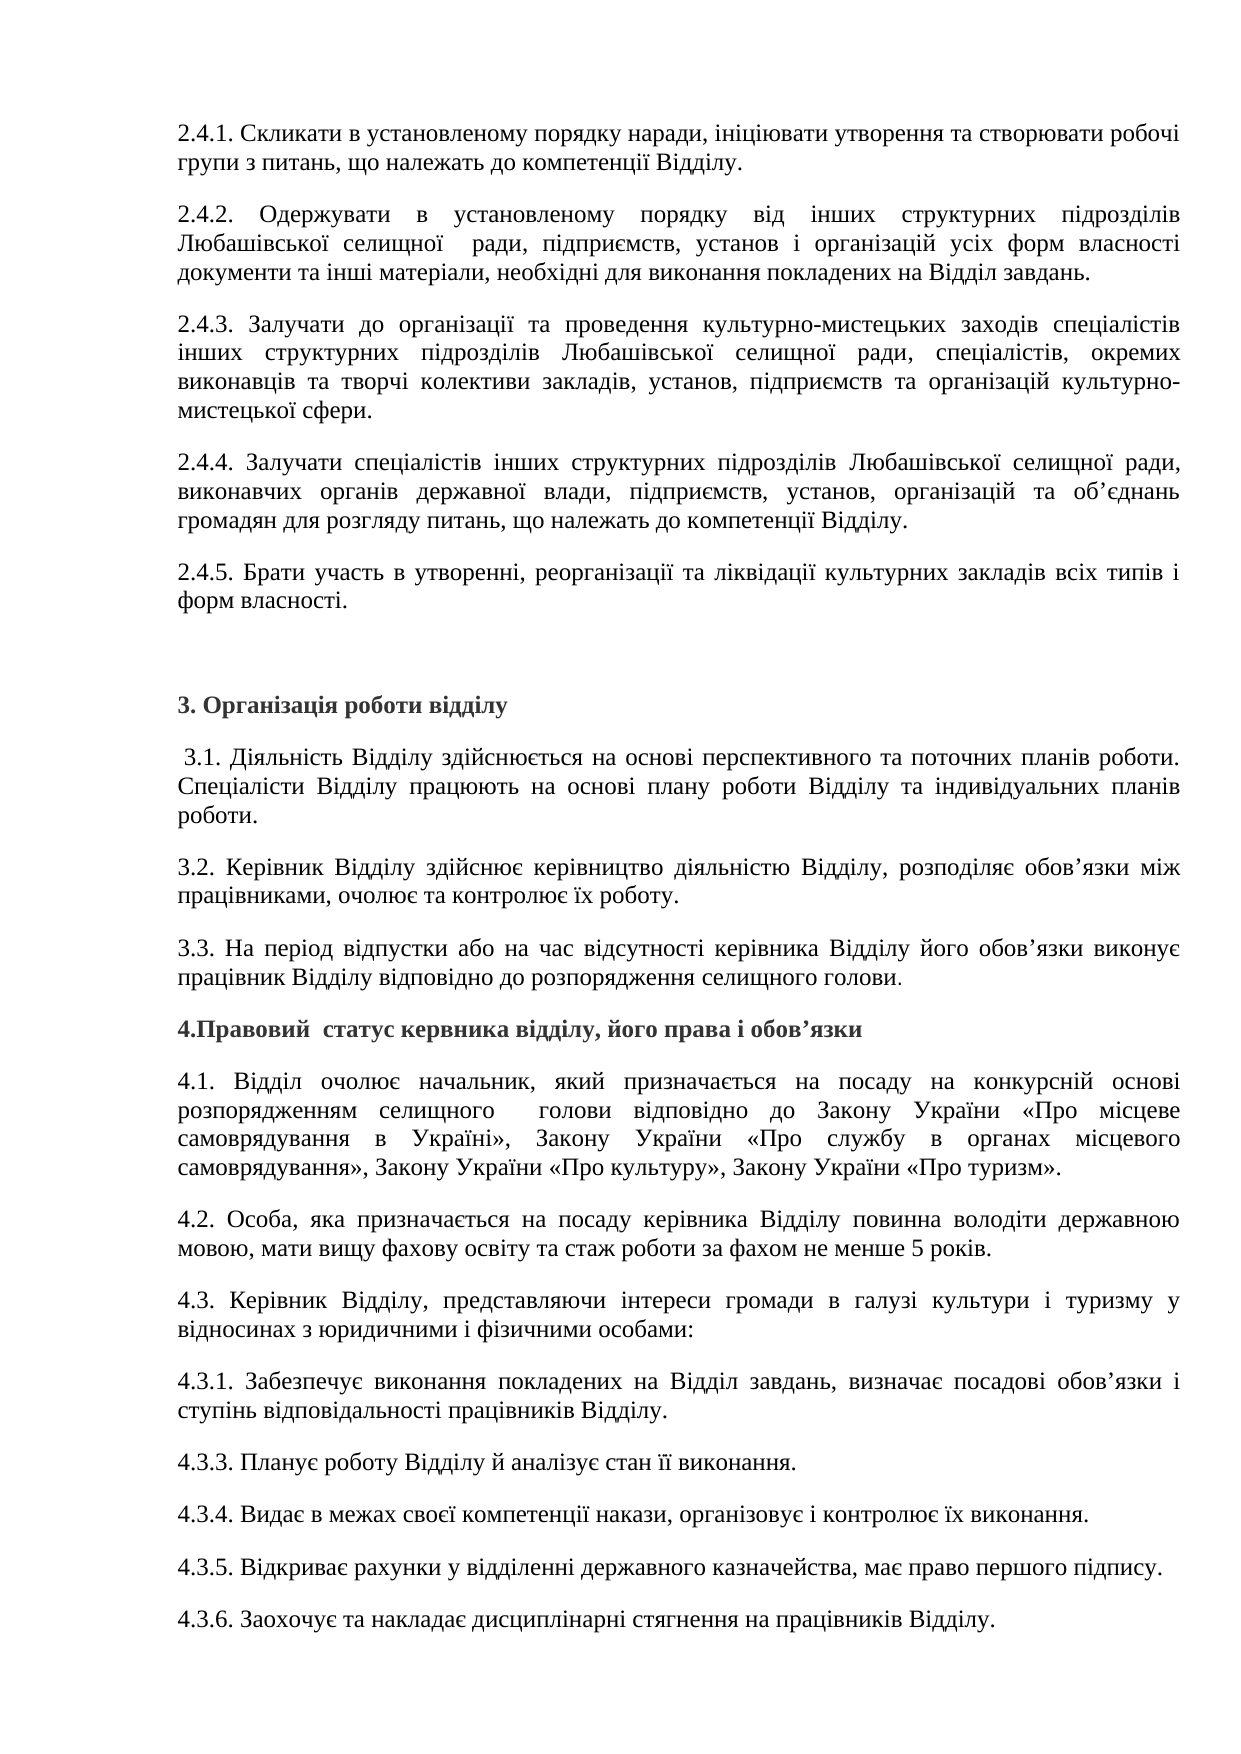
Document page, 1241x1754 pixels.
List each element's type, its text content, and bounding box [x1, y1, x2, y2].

text 4.3.6. Заохочує та накладає дисциплінарні стягнення на працівників Відділу. [177, 1604, 1181, 1632]
text 2.4.2. Одержувати в установленому порядку від інших структурних підрозділів Любашівської селищної ради, підприємств, установ і організацій усіх форм власності документи та інші матеріали, необхідні для виконання покладених на Відділ завдань. [177, 199, 1181, 285]
text 4.3.4. Видає в межах своєї компетенції накази, організовує і контролює їх виконання. [177, 1499, 1181, 1528]
text 4.3. Керівник Відділу, представляючи інтереси громади в галузі культури і туризму у відносинах з юридичними і фізичними особами: [177, 1285, 1181, 1343]
text 3.3. На період відпустки або на час відсутності керівника Відділу його обов’язки виконує працівник Відділу відповідно до розпорядження селищного голови. [177, 933, 1181, 990]
text 2.4.5. Брати участь в утворенні, реорганізації та ліквідації культурних закладів всіх типів і форм власності. [177, 557, 1181, 614]
text 4.2. Особа, яка призначається на посаду керівника Відділу повинна володіти державною мовою, мати вищу фахову освіту та стаж роботи за фахом не менше 5 років. [177, 1204, 1181, 1262]
text 4.3.1. Забезпечує виконання покладених на Відділ завдань, визначає посадові обов’язки і ступінь відповідальності працівників Відділу. [177, 1366, 1181, 1424]
text 4.Правовий статус кервника відділу, його права і обов’язки [177, 1014, 1181, 1042]
text 4.1. Відділ очолює начальник, який призначається на посаду на конкурсній основі розпорядженням селищного голови відповідно до Закону України «Про місцеве самоврядування в Україні», Закону України «Про службу в органах місцевого самоврядування», Закону України «Про культуру», Закону України «Про туризм». [177, 1066, 1181, 1181]
text 3. Організація роботи відділу [177, 690, 1181, 719]
text 3.2. Керівник Відділу здійснює керівництво діяльністю Відділу, розподіляє обов’язки між працівниками, очолює та контролює їх роботу. [177, 852, 1181, 909]
text 3.1. Діяльність Відділу здійснюється на основі перспективного та поточних планів роботи. Спеціалісти Відділу працюють на основі плану роботи Відділу та індивідуальних планів роботи. [177, 742, 1181, 828]
text 4.3.3. Планує роботу Відділу й аналізує стан її виконання. [177, 1447, 1181, 1476]
text 2.4.3. Залучати до організації та проведення культурно-мистецьких заходів спеціалістів інших структурних підрозділів Любашівської селищної ради, спеціалістів, окремих виконавців та творчі колективи закладів, установ, підприємств та організацій культурно-мистецької сфери. [177, 309, 1181, 424]
text 2.4.4. Залучати спеціалістів інших структурних підрозділів Любашівської селищної ради, виконавчих органів державної влади, підприємств, установ, організацій та об’єднань громадян для розгляду питань, що належать до компетенції Відділу. [177, 447, 1181, 533]
text 2.4.1. Скликати в установленому порядку наради, ініціювати утворення та створювати робочі групи з питань, що належать до компетенції Відділу. [177, 118, 1181, 176]
text 4.3.5. Відкриває рахунки у відділенні державного казначейства, має право першого підпису. [177, 1552, 1181, 1580]
